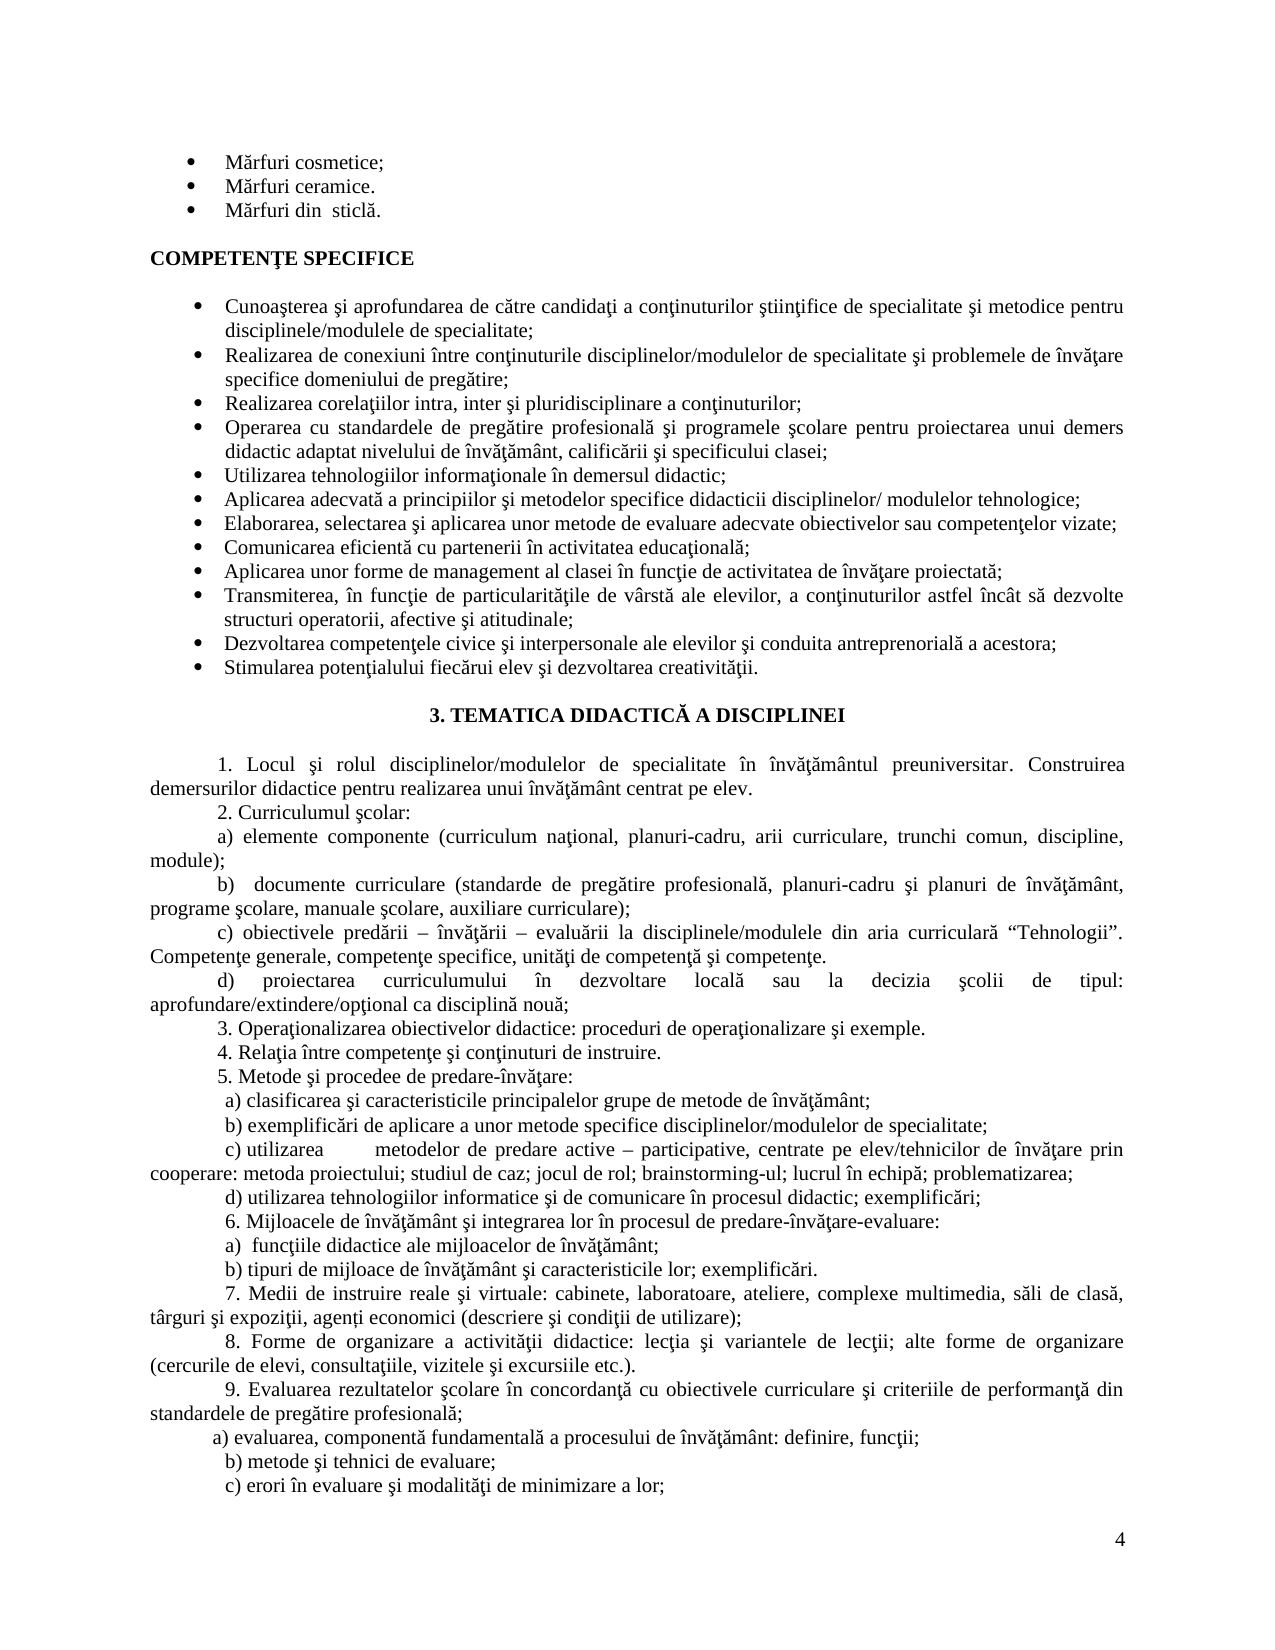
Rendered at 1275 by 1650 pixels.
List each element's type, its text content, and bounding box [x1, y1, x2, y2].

text b) documente curriculare (standarde de pregătire profesională, planuri-cadru şi planuri de învăţământ, programe şcolare, manuale şcolare, auxiliare curriculare); [150, 872, 1125, 920]
text b) exemplificări de aplicare a unor metode specifice disciplinelor/modulelor de specialitate; [150, 1112, 1125, 1137]
subtitle 3. TEMATICA DIDACTICĂ A DISCIPLINEI [150, 703, 1125, 727]
text 8. Forme de organizare a activităţii didactice: lecţia şi variantele de lecţii; alte forme de organizare (cercurile de elevi, consultaţiile, vizitele şi excursiile etc.). [150, 1329, 1125, 1377]
list Operarea cu standardele de pregătire profesională şi programele şcolare pentru proiectarea unui demers didactic adaptat nivelului de învăţământ, calificării şi specificului clasei; [194, 415, 1125, 463]
text 9. Evaluarea rezultatelor şcolare în concordanţă cu obiectivele curriculare şi criteriile de performanţă din standardele de pregătire profesională; [150, 1377, 1125, 1425]
text a) clasificarea şi caracteristicile principalelor grupe de metode de învăţământ; [150, 1088, 1125, 1112]
text 4. Relaţia între competenţe şi conţinuturi de instruire. [150, 1040, 1125, 1064]
text c) obiectivele predării – învăţării – evaluării la disciplinele/modulele din aria curriculară “Tehnologii”. Competenţe generale, competenţe specifice, unităţi de competenţă şi competenţe. [150, 920, 1125, 968]
list Utilizarea tehnologiilor informaţionale în demersul didactic; [194, 463, 1125, 487]
text b) tipuri de mijloace de învăţământ şi caracteristicile lor; exemplificări. [150, 1257, 1125, 1281]
text d) proiectarea curriculumului în dezvoltare locală sau la decizia şcolii de tipul: aprofundare/extindere/opţional ca disciplină nouă; [150, 968, 1125, 1016]
list 2. Curriculumul şcolar: [179, 800, 1125, 824]
text c) erori în evaluare şi modalităţi de minimizare a lor; [150, 1473, 1125, 1497]
list Comunicarea eficientă cu partenerii în activitatea educaţională; [194, 535, 1125, 559]
text c) utilizarea metodelor de predare active – participative, centrate pe elev/tehnicilor de învăţare prin cooperare: metoda proiectului; studiul de caz; jocul de rol; brainstorming-ul; lucrul în echipă; problematizarea; [150, 1137, 1125, 1185]
text 6. Mijloacele de învăţământ şi integrarea lor în procesul de predare-învăţare-evaluare: [150, 1209, 1125, 1233]
text a) elemente componente (curriculum naţional, planuri-cadru, arii curriculare, trunchi comun, discipline, module); [150, 824, 1125, 872]
list Mărfuri din sticlă. [187, 198, 1125, 222]
list Mărfuri cosmetice; [187, 150, 1125, 174]
text b) metode şi tehnici de evaluare; [150, 1449, 1125, 1473]
text 5. Metode şi procedee de predare-învăţare: [150, 1064, 1125, 1088]
list Transmiterea, în funcţie de particularităţile de vârstă ale elevilor, a conţinuturilor astfel încât să dezvolte structuri operatorii, afective şi atitudinale; [194, 583, 1125, 631]
list Mărfuri ceramice. [187, 174, 1125, 198]
list Realizarea de conexiuni între conţinuturile disciplinelor/modulelor de specialitate şi problemele de învăţare specifice domeniului de pregătire; [194, 342, 1125, 391]
list Realizarea corelaţiilor intra, inter şi pluridisciplinare a conţinuturilor; [194, 391, 1125, 415]
list Dezvoltarea competenţele civice şi interpersonale ale elevilor şi conduita antreprenorială a acestora; [194, 631, 1125, 655]
text a) evaluarea, componentă fundamentală a procesului de învăţământ: definire, funcţii; [150, 1425, 1125, 1449]
text 1. Locul şi rolul disciplinelor/modulelor de specialitate în învăţământul preuniversitar. Construirea demersurilor didactice pentru realizarea unui învăţământ centrat pe elev. [150, 752, 1125, 800]
list Aplicarea adecvată a principiilor şi metodelor specifice didacticii disciplinelor/ modulelor tehnologice; [194, 487, 1125, 511]
text d) utilizarea tehnologiilor informatice şi de comunicare în procesul didactic; exemplificări; [150, 1185, 1125, 1209]
list Elaborarea, selectarea şi aplicarea unor metode de evaluare adecvate obiectivelor sau competenţelor vizate; [194, 511, 1125, 535]
text 7. Medii de instruire reale şi virtuale: cabinete, laboratoare, ateliere, complexe multimedia, săli de clasă, târguri şi expoziţii, agenți economici (descriere şi condiţii de utilizare); [150, 1281, 1125, 1329]
list Cunoaşterea şi aprofundarea de către candidaţi a conţinuturilor ştiinţifice de specialitate şi metodice pentru disciplinele/modulele de specialitate; [194, 294, 1125, 342]
list Aplicarea unor forme de management al clasei în funcţie de activitatea de învăţare proiectată; [194, 559, 1125, 583]
list Stimularea potenţialului fiecărui elev şi dezvoltarea creativităţii. [194, 655, 1125, 679]
text a) funcţiile didactice ale mijloacelor de învăţământ; [150, 1233, 1125, 1257]
text COMPETENŢE SPECIFICE [150, 246, 1125, 270]
text 3. Operaţionalizarea obiectivelor didactice: proceduri de operaţionalizare şi exemple. [150, 1016, 1125, 1040]
